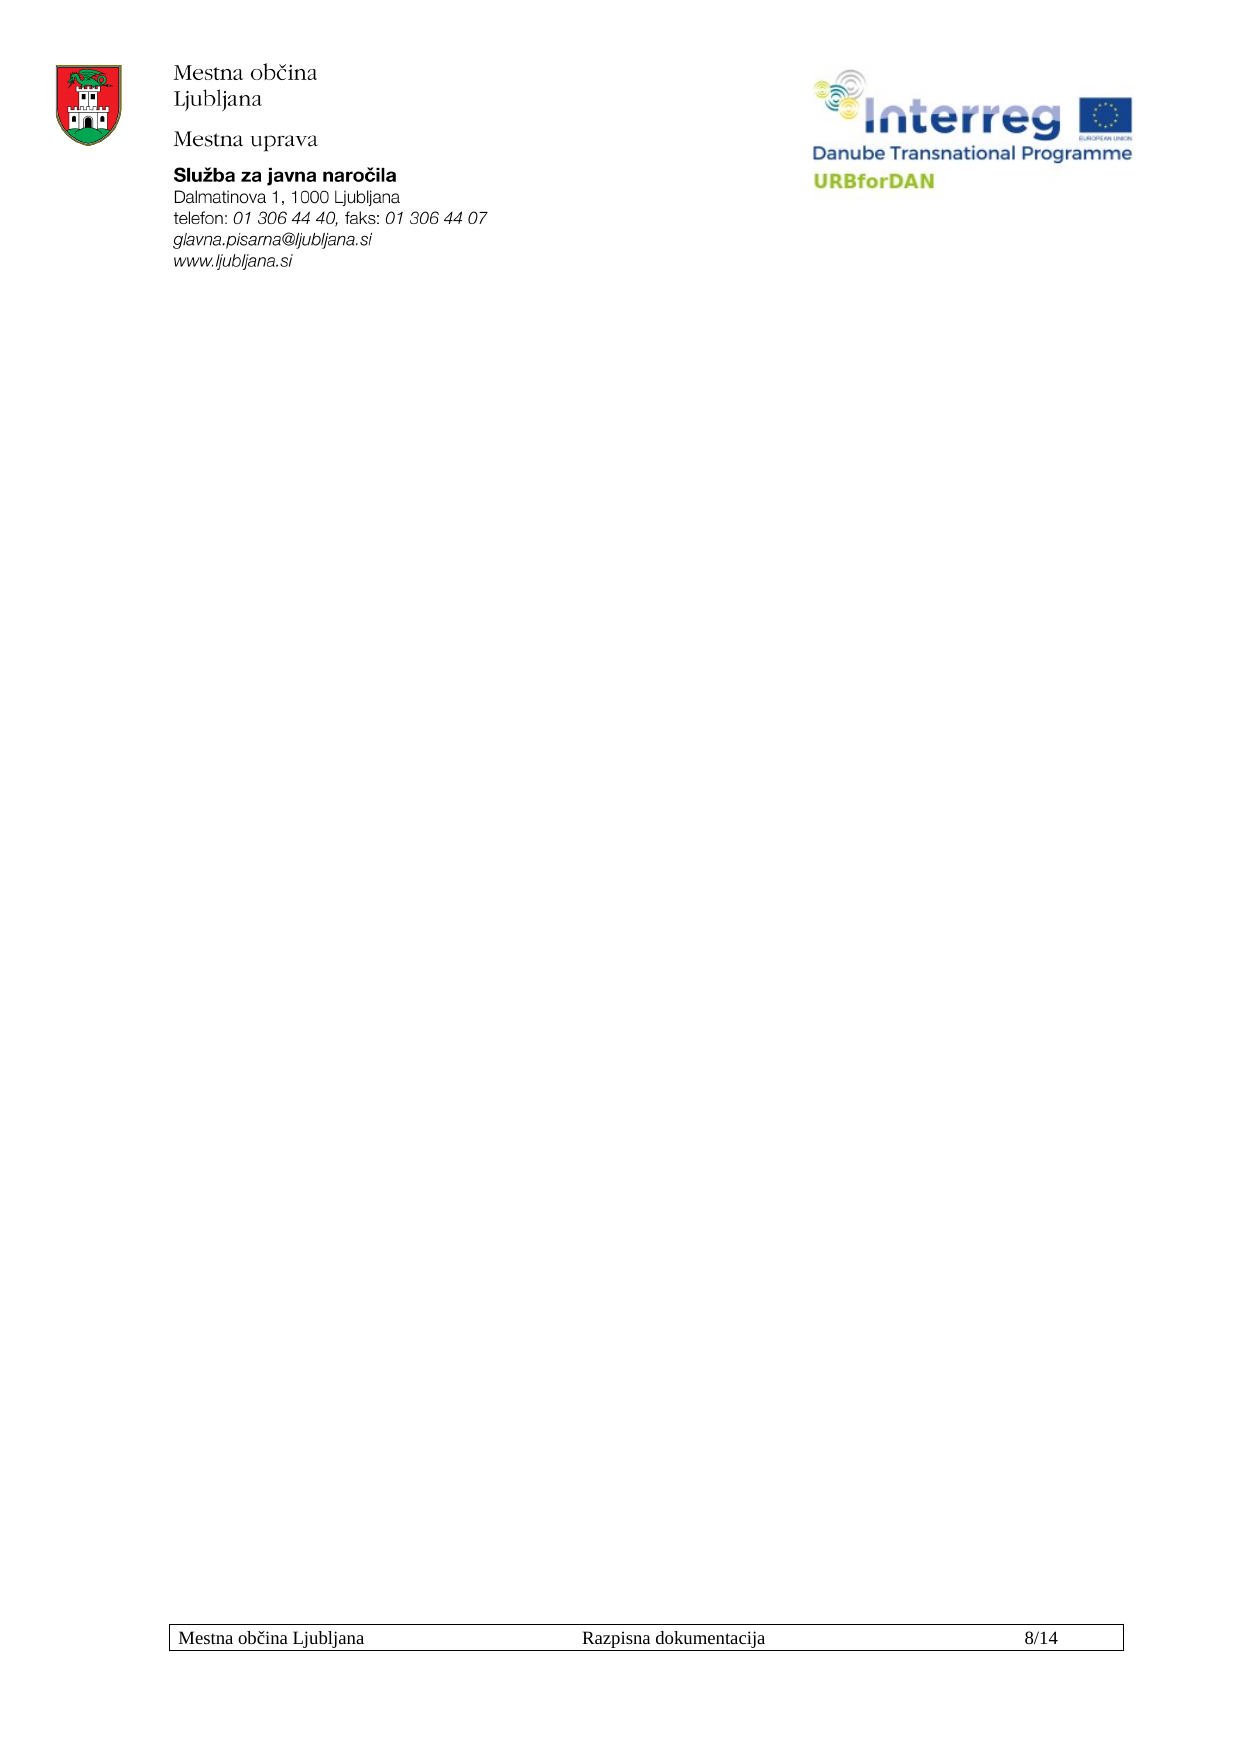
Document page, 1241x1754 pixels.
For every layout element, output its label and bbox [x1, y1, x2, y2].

picture [812, 27, 1134, 242]
picture [55, 62, 500, 273]
